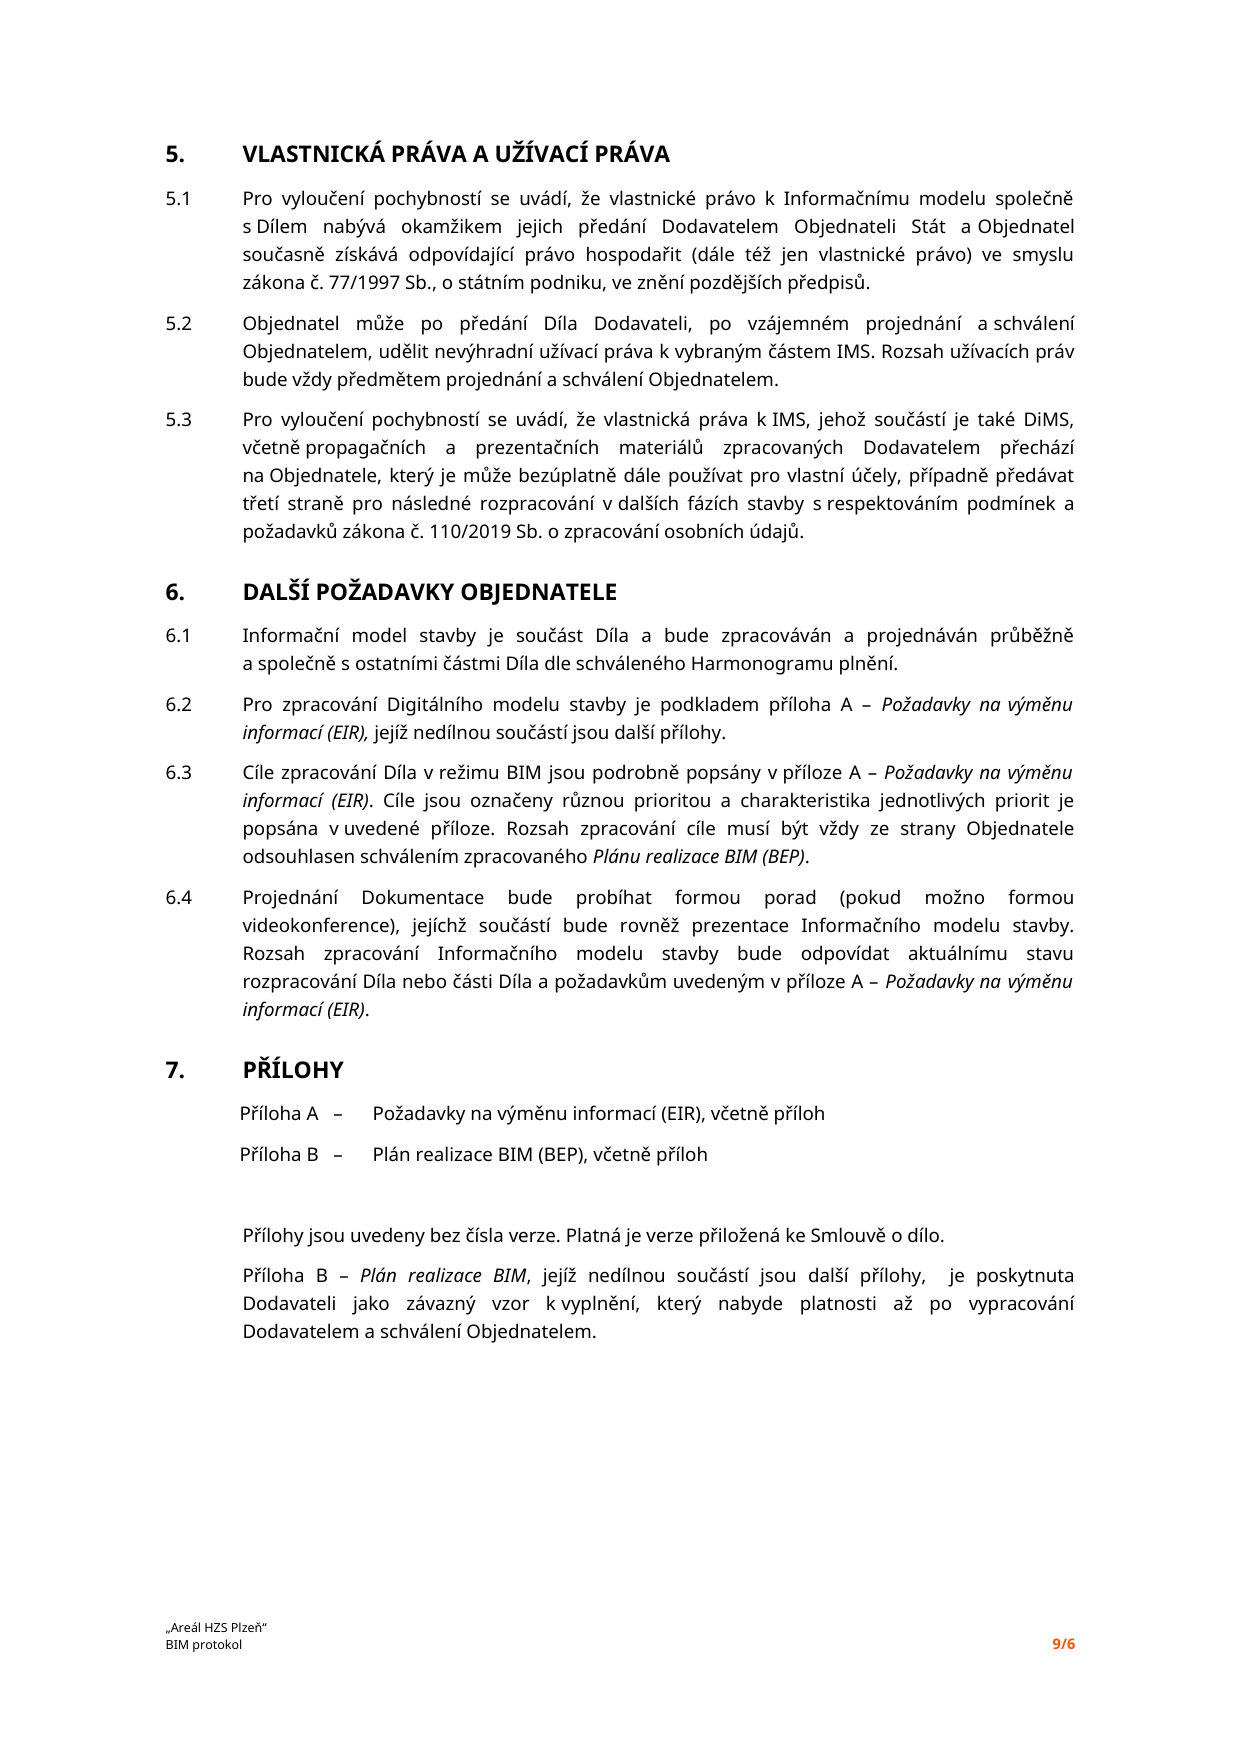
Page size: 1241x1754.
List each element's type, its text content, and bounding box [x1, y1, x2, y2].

text Pro vyloučení pochybností se uvádí, že vlastnická práva k IMS, jehož součástí je také DiMS, včetně propagačních a prezentačních materiálů zpracovaných Dodavatelem přechází na Objednatele, který je může bezúplatně dále používat pro vlastní účely, případně předávat třetí straně pro následné rozpracování v dalších fázích stavby s respektováním podmínek a požadavků zákona č. 110/2019 Sb. o zpracování osobních údajů. [165, 406, 1075, 544]
text Pro vyloučení pochybností se uvádí, že vlastnické právo k Informačnímu modelu společně s Dílem nabývá okamžikem jejich předání Dodavatelem Objednateli Stát a Objednatel současně získává odpovídající právo hospodařit (dále též jen vlastnické právo) ve smyslu zákona č. 77/1997 Sb., o státním podniku, ve znění pozdějších předpisů. [165, 185, 1075, 295]
text Přílohy [165, 1053, 1075, 1085]
list Přílohy jsou uvedeny bez čísla verze. Platná je verze přiložená ke Smlouvě o dílo. [242, 1222, 1075, 1247]
text Cíle zpracování Díla v režimu BIM jsou podrobně popsány v příloze A – Požadavky na výměnu informací (EIR). Cíle jsou označeny různou prioritou a charakteristika jednotlivých priorit je popsána v uvedené příloze. Rozsah zpracování cíle musí být vždy ze strany Objednatele odsouhlasen schválením zpracovaného Plánu realizace BIM (BEP). [165, 760, 1075, 869]
text Informační model stavby je součást Díla a bude zpracováván a projednáván průběžně a společně s ostatními částmi Díla dle schváleného Harmonogramu plnění. [165, 623, 1075, 676]
text Projednání Dokumentace bude probíhat formou porad (pokud možno formou videokonference), jejíchž součástí bude rovněž prezentace Informačního modelu stavby. Rozsah zpracování Informačního modelu stavby bude odpovídat aktuálnímu stavu rozpracování Díla nebo části Díla a požadavkům uvedeným v příloze A – Požadavky na výměnu informací (EIR). [165, 884, 1075, 1022]
text Pro zpracování Digitálního modelu stavby je podkladem příloha A – Požadavky na výměnu informací (EIR), jejíž nedílnou součástí jsou další přílohy. [165, 691, 1075, 745]
list Příloha A – Požadavky na výměnu informací (EIR), včetně příloh [239, 1100, 1075, 1126]
text Další požadavky Objednatele [165, 576, 1075, 607]
text Objednatel může po předání Díla Dodavateli, po vzájemném projednání a schválení Objednatelem, udělit nevýhradní užívací práva k vybraným částem IMS. Rozsah užívacích práv bude vždy předmětem projednání a schválení Objednatelem. [165, 310, 1075, 391]
text Vlastnická práva a užívací práva [165, 138, 1075, 170]
list Příloha B – Plán realizace BIM (BEP), včetně příloh [239, 1141, 1075, 1166]
list Příloha B – Plán realizace BIM, jejíž nedílnou součástí jsou další přílohy, je poskytnuta Dodavateli jako závazný vzor k vyplnění, který nabyde platnosti až po vypracování Dodavatelem a schválení Objednatelem. [242, 1262, 1075, 1344]
